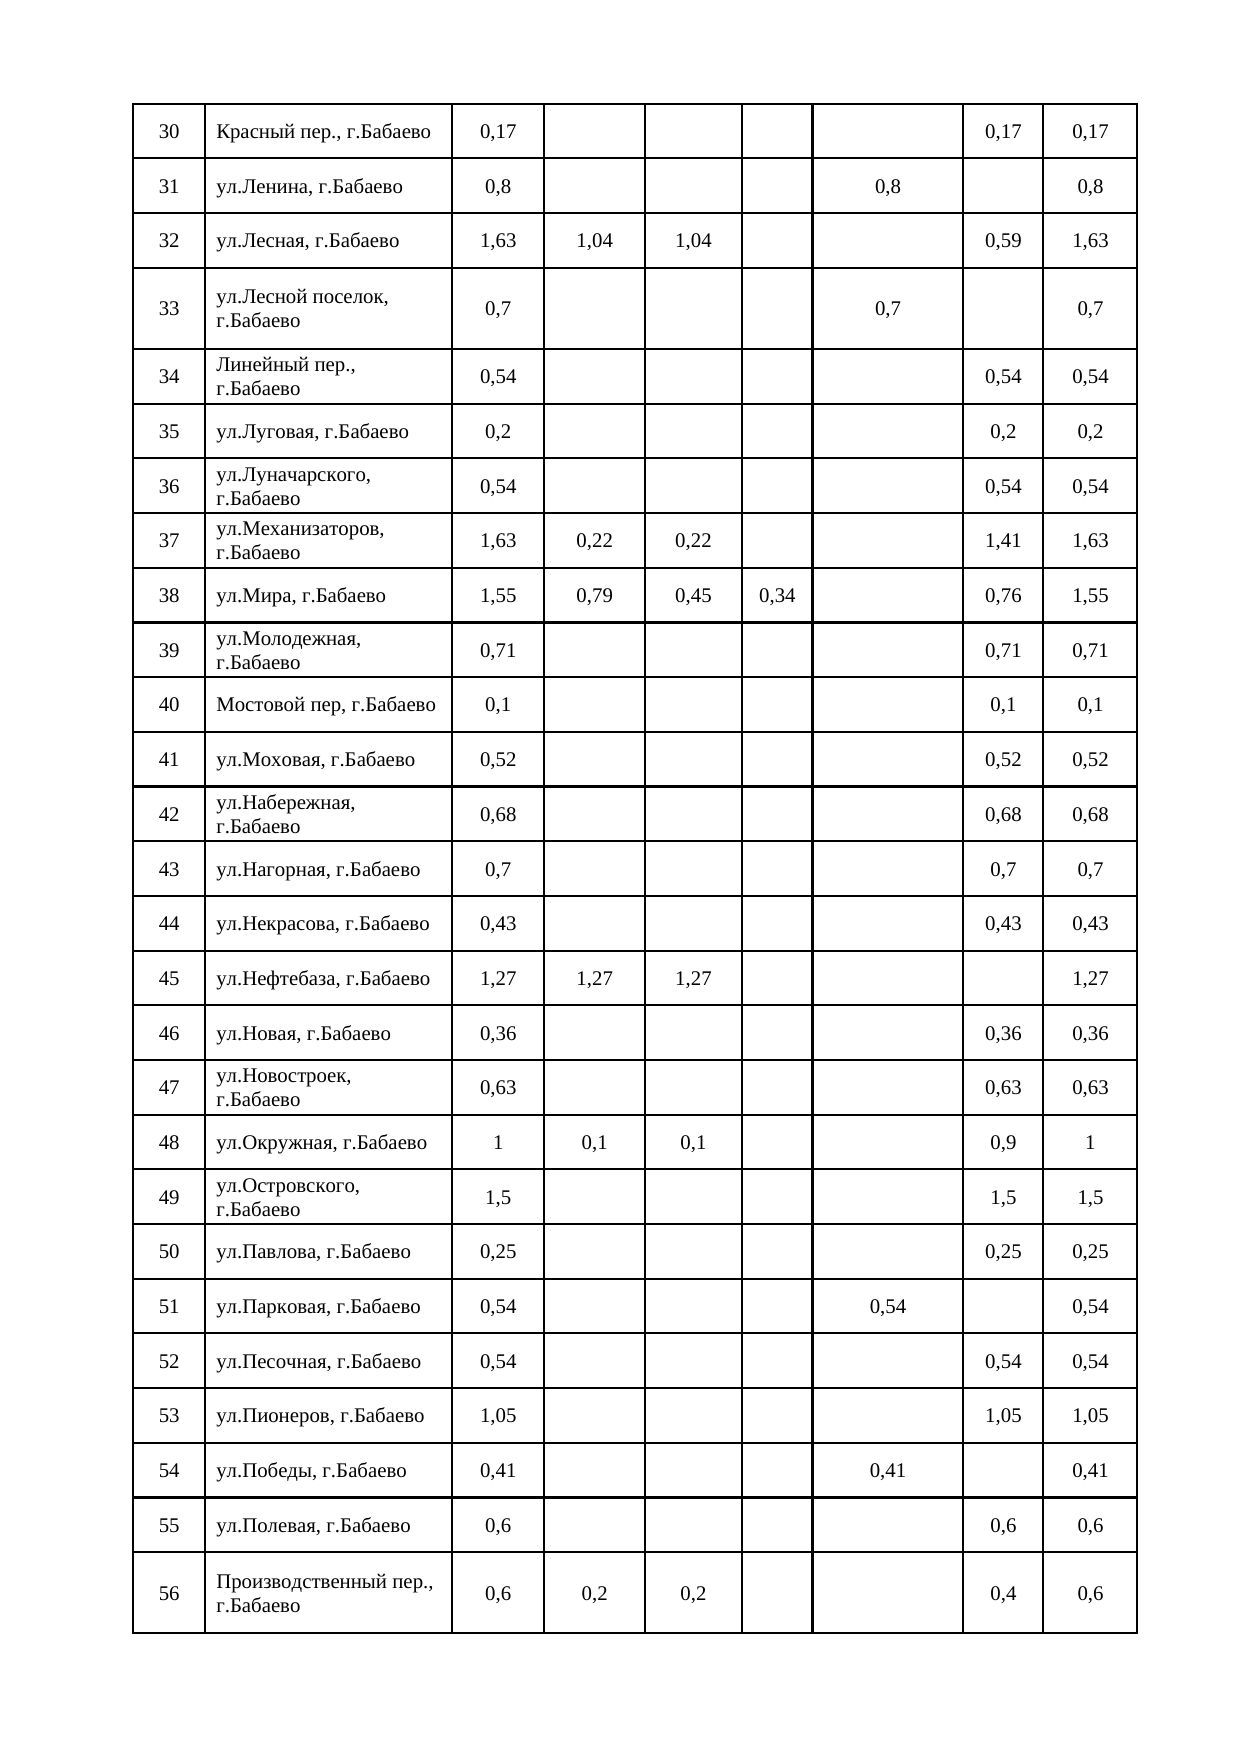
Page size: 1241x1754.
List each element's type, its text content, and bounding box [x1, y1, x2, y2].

table_cell [964, 269, 1042, 348]
table_cell ул.Механизаторов, г.Бабаево [206, 514, 451, 567]
table_cell 0,7 [1044, 842, 1136, 895]
table_cell 38 [134, 569, 204, 621]
table_cell [743, 514, 811, 567]
table_cell 1,27 [453, 952, 543, 1004]
table_cell [545, 459, 644, 512]
table_cell [814, 459, 962, 512]
table_cell 0,63 [1044, 1061, 1136, 1113]
table_cell 1,63 [1044, 514, 1136, 567]
table_cell [814, 1006, 962, 1059]
table_cell ул.Луначарского, г.Бабаево [206, 459, 451, 512]
table_cell ул.Победы, г.Бабаево [206, 1444, 451, 1496]
table_cell 0,7 [1044, 269, 1136, 348]
table_cell [743, 1334, 811, 1387]
table_cell 1,27 [545, 952, 644, 1004]
table_cell [814, 214, 962, 267]
table_cell 0,52 [453, 733, 543, 785]
table_cell [743, 269, 811, 348]
table_cell ул.Окружная, г.Бабаево [206, 1116, 451, 1168]
table_cell 43 [134, 842, 204, 895]
table_cell 0,52 [1044, 733, 1136, 785]
table_cell 0,43 [453, 897, 543, 949]
table_cell ул.Моховая, г.Бабаево [206, 733, 451, 785]
table_cell [646, 159, 741, 212]
table_cell 0,71 [453, 624, 543, 676]
table_cell [743, 678, 811, 731]
table_cell 0,71 [964, 624, 1042, 676]
table_cell 33 [134, 269, 204, 348]
table_cell 0,4 [964, 1553, 1042, 1632]
table_cell 0,1 [1044, 678, 1136, 731]
table_cell 36 [134, 459, 204, 512]
table_cell 56 [134, 1553, 204, 1632]
table_cell 0,54 [453, 350, 543, 403]
table_cell [743, 842, 811, 895]
table_cell [646, 842, 741, 895]
table_cell Мостовой пер, г.Бабаево [206, 678, 451, 731]
table_cell [545, 678, 644, 731]
table_cell [814, 1499, 962, 1551]
table_cell ул.Новостроек, г.Бабаево [206, 1061, 451, 1113]
table_cell ул.Нефтебаза, г.Бабаево [206, 952, 451, 1004]
table_cell [743, 459, 811, 512]
table_cell 1,63 [453, 514, 543, 567]
table_cell [814, 1061, 962, 1113]
table_cell 1,05 [1044, 1389, 1136, 1442]
table_cell Красный пер., г.Бабаево [206, 105, 451, 157]
table_cell [743, 733, 811, 785]
table_cell Производственный пер., г.Бабаево [206, 1553, 451, 1632]
table_cell 0,68 [964, 788, 1042, 840]
table_cell [646, 1061, 741, 1113]
table_cell [545, 897, 644, 949]
table_cell ул.Мира, г.Бабаево [206, 569, 451, 621]
table_cell [814, 733, 962, 785]
table_cell [743, 1116, 811, 1168]
table_cell 0,22 [646, 514, 741, 567]
table_cell [646, 1499, 741, 1551]
table_cell 54 [134, 1444, 204, 1496]
table_cell 0,54 [814, 1280, 962, 1332]
table_cell 0,6 [1044, 1499, 1136, 1551]
table_cell 34 [134, 350, 204, 403]
table_cell [743, 1225, 811, 1278]
table_cell [646, 269, 741, 348]
table_cell [646, 1389, 741, 1442]
table_cell ул.Нагорная, г.Бабаево [206, 842, 451, 895]
table_cell ул.Луговая, г.Бабаево [206, 405, 451, 457]
table_cell 0,25 [1044, 1225, 1136, 1278]
table_cell [646, 678, 741, 731]
table_cell 0,2 [1044, 405, 1136, 457]
table_cell ул.Полевая, г.Бабаево [206, 1499, 451, 1551]
table_cell ул.Новая, г.Бабаево [206, 1006, 451, 1059]
table_cell [814, 1334, 962, 1387]
table_cell 0,1 [964, 678, 1042, 731]
table_cell 0,36 [1044, 1006, 1136, 1059]
table_cell [814, 405, 962, 457]
table_cell 0,2 [453, 405, 543, 457]
table_cell 30 [134, 105, 204, 157]
table_cell [545, 1225, 644, 1278]
table_cell 0,8 [814, 159, 962, 212]
table_cell [743, 1499, 811, 1551]
table_cell 0,36 [453, 1006, 543, 1059]
table_cell 0,17 [1044, 105, 1136, 157]
table_cell 0,63 [964, 1061, 1042, 1113]
table_cell [545, 1334, 644, 1387]
table_cell 0,25 [964, 1225, 1042, 1278]
table_cell 0,1 [453, 678, 543, 731]
table_cell [814, 788, 962, 840]
table_cell 0,7 [453, 842, 543, 895]
table_cell 0,54 [1044, 1280, 1136, 1332]
table_cell ул.Павлова, г.Бабаево [206, 1225, 451, 1278]
table_cell [814, 678, 962, 731]
table_cell [545, 1389, 644, 1442]
table_cell 32 [134, 214, 204, 267]
table_cell 0,54 [964, 459, 1042, 512]
table_cell [545, 159, 644, 212]
table_cell 1 [1044, 1116, 1136, 1168]
table_cell [964, 952, 1042, 1004]
table_cell [743, 350, 811, 403]
table_cell [646, 350, 741, 403]
table_cell 0,41 [1044, 1444, 1136, 1496]
table_cell [545, 788, 644, 840]
table_cell 0,54 [964, 1334, 1042, 1387]
table_cell [646, 788, 741, 840]
table_cell 1,63 [453, 214, 543, 267]
table_cell [814, 1225, 962, 1278]
table_cell 0,63 [453, 1061, 543, 1113]
table_cell 0,6 [453, 1553, 543, 1632]
table_cell 0,45 [646, 569, 741, 621]
table_cell [646, 1444, 741, 1496]
table_cell [814, 105, 962, 157]
table_cell [814, 1553, 962, 1632]
table_cell [545, 1006, 644, 1059]
table_cell [743, 897, 811, 949]
table_cell 50 [134, 1225, 204, 1278]
table_cell 0,2 [964, 405, 1042, 457]
table_cell [814, 514, 962, 567]
table_cell [743, 159, 811, 212]
table_cell 0,36 [964, 1006, 1042, 1059]
table_cell 49 [134, 1170, 204, 1223]
table_cell 1,05 [453, 1389, 543, 1442]
table_cell ул.Пионеров, г.Бабаево [206, 1389, 451, 1442]
table_cell 0,68 [453, 788, 543, 840]
table_cell 1,55 [453, 569, 543, 621]
table_cell 1,04 [545, 214, 644, 267]
table_cell 1,63 [1044, 214, 1136, 267]
table_cell [646, 1334, 741, 1387]
table_cell 0,1 [646, 1116, 741, 1168]
table_cell 0,25 [453, 1225, 543, 1278]
table_cell [743, 952, 811, 1004]
table_cell 39 [134, 624, 204, 676]
table_cell [545, 1061, 644, 1113]
table_cell 0,54 [1044, 459, 1136, 512]
table_cell [743, 1553, 811, 1632]
table_cell 0,8 [1044, 159, 1136, 212]
table_cell 0,41 [453, 1444, 543, 1496]
table_cell 40 [134, 678, 204, 731]
table_cell [646, 1006, 741, 1059]
table_cell 0,34 [743, 569, 811, 621]
table_cell 41 [134, 733, 204, 785]
table_cell [743, 105, 811, 157]
table_cell [814, 624, 962, 676]
table_cell ул.Набережная, г.Бабаево [206, 788, 451, 840]
table_cell 0,52 [964, 733, 1042, 785]
table_cell [743, 788, 811, 840]
table_cell 0,68 [1044, 788, 1136, 840]
table_cell [646, 1170, 741, 1223]
table_cell [545, 1170, 644, 1223]
table_cell [814, 897, 962, 949]
table_cell [646, 105, 741, 157]
table_cell Линейный пер., г.Бабаево [206, 350, 451, 403]
table_cell 0,6 [964, 1499, 1042, 1551]
table_cell ул.Островского, г.Бабаево [206, 1170, 451, 1223]
table_cell 0,54 [453, 1334, 543, 1387]
table_cell [964, 159, 1042, 212]
table_cell 1,5 [964, 1170, 1042, 1223]
table_cell 0,54 [1044, 1334, 1136, 1387]
table_cell [814, 350, 962, 403]
table_cell 1,04 [646, 214, 741, 267]
table_cell [743, 1061, 811, 1113]
table_cell [814, 1170, 962, 1223]
table_cell 42 [134, 788, 204, 840]
table_cell [545, 624, 644, 676]
table_cell [646, 624, 741, 676]
table_cell ул.Некрасова, г.Бабаево [206, 897, 451, 949]
table_cell 1,27 [646, 952, 741, 1004]
table_cell [545, 1444, 644, 1496]
table_cell [814, 1389, 962, 1442]
table_cell 31 [134, 159, 204, 212]
table_cell 37 [134, 514, 204, 567]
table_cell 1,55 [1044, 569, 1136, 621]
table_cell 0,79 [545, 569, 644, 621]
table_cell 0,41 [814, 1444, 962, 1496]
table_cell 0,76 [964, 569, 1042, 621]
table_cell 53 [134, 1389, 204, 1442]
table_cell [646, 897, 741, 949]
table_cell [743, 1006, 811, 1059]
table_cell [743, 1170, 811, 1223]
table_cell [743, 214, 811, 267]
table_cell 1 [453, 1116, 543, 1168]
table_cell [545, 842, 644, 895]
table_cell ул.Лесной поселок, г.Бабаево [206, 269, 451, 348]
table_cell [814, 1116, 962, 1168]
table_cell [646, 459, 741, 512]
table_cell 1,5 [1044, 1170, 1136, 1223]
table_cell ул.Молодежная, г.Бабаево [206, 624, 451, 676]
table_cell 44 [134, 897, 204, 949]
table_cell [743, 624, 811, 676]
table_cell [646, 1225, 741, 1278]
table_cell [545, 1499, 644, 1551]
table_cell 55 [134, 1499, 204, 1551]
table_cell 1,41 [964, 514, 1042, 567]
table_cell 0,54 [453, 459, 543, 512]
table_cell [545, 350, 644, 403]
table_cell 46 [134, 1006, 204, 1059]
table_cell [814, 842, 962, 895]
table_cell [814, 952, 962, 1004]
table_cell 0,71 [1044, 624, 1136, 676]
table_cell [964, 1444, 1042, 1496]
table_cell 0,17 [453, 105, 543, 157]
table_cell 51 [134, 1280, 204, 1332]
table_cell ул.Парковая, г.Бабаево [206, 1280, 451, 1332]
table_cell 0,2 [646, 1553, 741, 1632]
table_cell [743, 405, 811, 457]
table_cell 0,59 [964, 214, 1042, 267]
table_cell 0,7 [964, 842, 1042, 895]
table_cell 52 [134, 1334, 204, 1387]
table_cell 0,6 [453, 1499, 543, 1551]
table_cell ул.Ленина, г.Бабаево [206, 159, 451, 212]
table_cell [814, 569, 962, 621]
table_cell [545, 733, 644, 785]
table_cell [743, 1389, 811, 1442]
table_cell ул.Песочная, г.Бабаево [206, 1334, 451, 1387]
table_cell 35 [134, 405, 204, 457]
table_cell 0,1 [545, 1116, 644, 1168]
table_cell [743, 1280, 811, 1332]
table_cell [545, 405, 644, 457]
table_cell [646, 405, 741, 457]
table_cell [964, 1280, 1042, 1332]
table_cell 0,54 [1044, 350, 1136, 403]
table_cell 0,9 [964, 1116, 1042, 1168]
table_cell 0,7 [453, 269, 543, 348]
table_cell 0,7 [814, 269, 962, 348]
table_cell [545, 269, 644, 348]
table_cell [646, 1280, 741, 1332]
table_cell 47 [134, 1061, 204, 1113]
table_cell 1,27 [1044, 952, 1136, 1004]
table_cell 0,2 [545, 1553, 644, 1632]
table_cell 0,43 [964, 897, 1042, 949]
table_cell [646, 733, 741, 785]
table_cell 0,8 [453, 159, 543, 212]
table_cell 48 [134, 1116, 204, 1168]
table_cell 0,54 [964, 350, 1042, 403]
table_cell [545, 1280, 644, 1332]
table_cell ул.Лесная, г.Бабаево [206, 214, 451, 267]
table_cell 0,43 [1044, 897, 1136, 949]
table_cell 0,17 [964, 105, 1042, 157]
table_cell 0,54 [453, 1280, 543, 1332]
table_cell 0,6 [1044, 1553, 1136, 1632]
table_cell [545, 105, 644, 157]
table_cell [743, 1444, 811, 1496]
table_cell 1,5 [453, 1170, 543, 1223]
table_cell 45 [134, 952, 204, 1004]
table_cell 1,05 [964, 1389, 1042, 1442]
table_cell 0,22 [545, 514, 644, 567]
